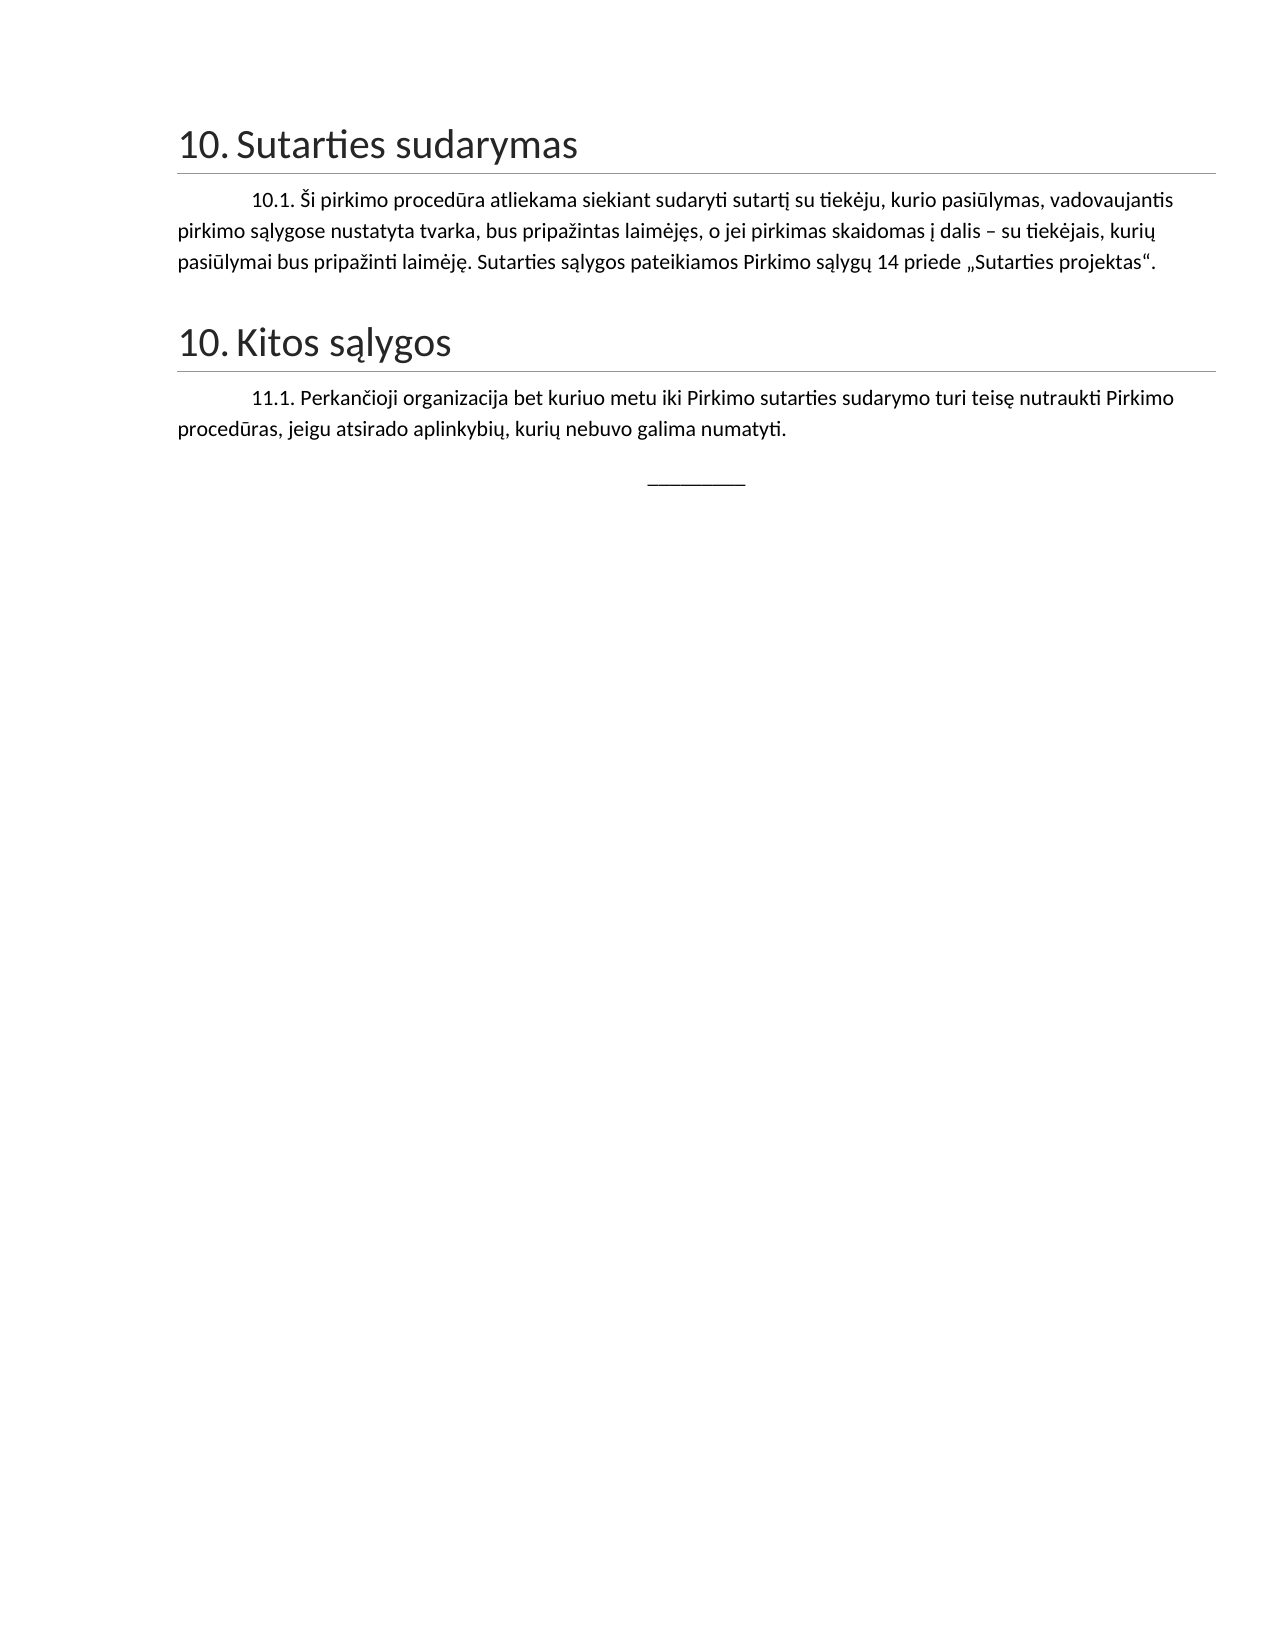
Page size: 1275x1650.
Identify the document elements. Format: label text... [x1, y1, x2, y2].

subtitle Kitos sąlygos [177, 316, 1216, 371]
subtitle Sutarties sudarymas [177, 118, 1216, 173]
text 11.1. Perkančioji organizacija bet kuriuo metu iki Pirkimo sutarties sudarymo turi teisę nutraukti Pirkimo procedūras, jeigu atsirado aplinkybių, kurių nebuvo galima numatyti. [177, 384, 1216, 442]
text 10.1. Ši pirkimo procedūra atliekama siekiant sudaryti sutartį su tiekėju, kurio pasiūlymas, vadovaujantis pirkimo sąlygose nustatyta tvarka, bus pripažintas laimėjęs, o jei pirkimas skaidomas į dalis – su tiekėjais, kurių pasiūlymai bus pripažinti laimėję. Sutarties sąlygos pateikiamos Pirkimo sąlygų 14 priede „Sutarties projektas“. [177, 187, 1216, 274]
text _________ [177, 462, 1216, 489]
